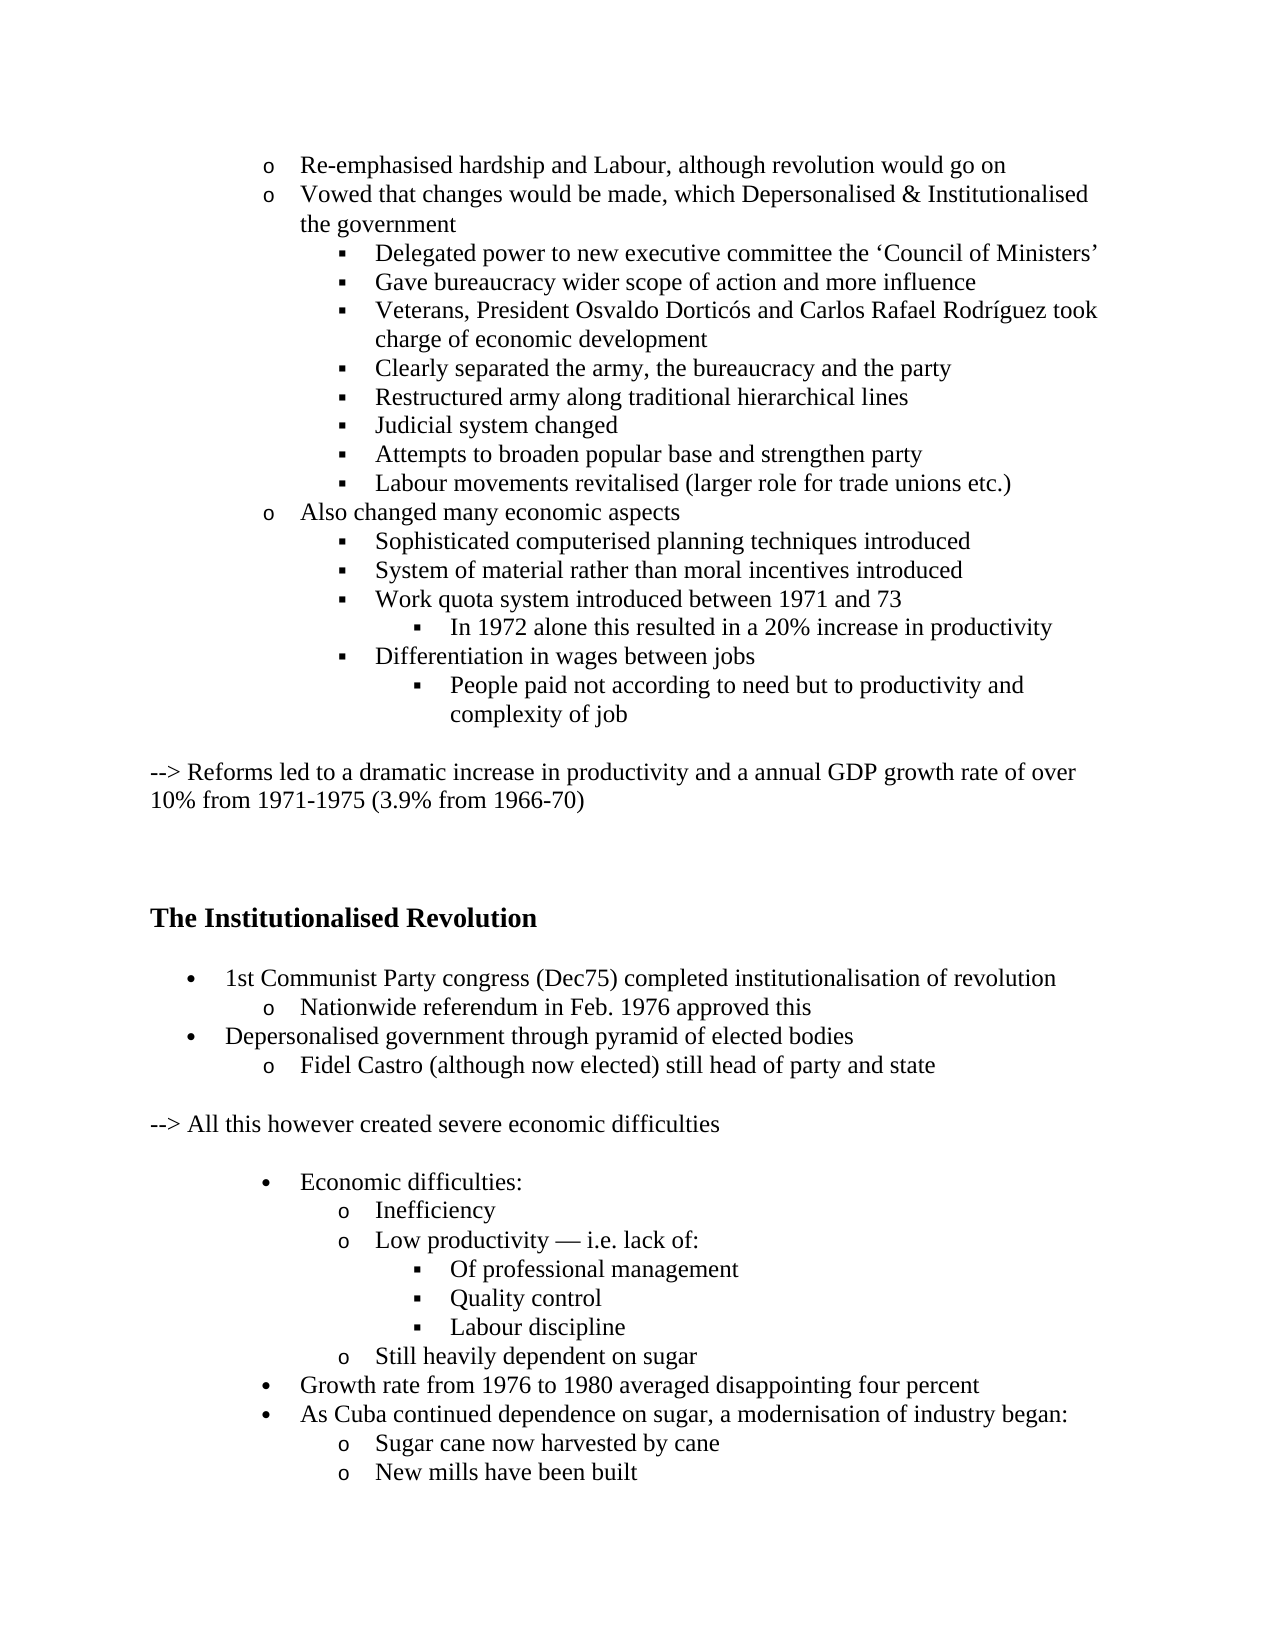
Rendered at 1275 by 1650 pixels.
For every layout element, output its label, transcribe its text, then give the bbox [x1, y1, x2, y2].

list In 1972 alone this resulted in a 20% increase in productivity [412, 612, 1125, 641]
text --> Reforms led to a dramatic increase in productivity and a annual GDP growth rate of over 10% from 1971-1975 (3.9% from 1966-70) [150, 757, 1125, 814]
list Depersonalised government through pyramid of elected bodies [187, 1021, 1125, 1050]
list Fidel Castro (although now elected) still head of party and state [262, 1050, 1125, 1079]
list Re-emphasised hardship and Labour, although revolution would go on [262, 150, 1125, 179]
list Differentiation in wages between jobs [337, 641, 1125, 670]
list Veterans, President Osvaldo Dorticós and Carlos Rafael Rodríguez took charge of economic development [337, 295, 1125, 353]
list Delegated power to new executive committee the ‘Council of Ministers’ [337, 238, 1125, 267]
list Economic difficulties: [262, 1167, 1125, 1195]
list Inefficiency [337, 1195, 1125, 1225]
list Of professional management [412, 1254, 1125, 1283]
list Judicial system changed [337, 410, 1125, 439]
list System of material rather than moral incentives introduced [337, 555, 1125, 584]
list Restructured army along traditional hierarchical lines [337, 382, 1125, 410]
text --> All this however created severe economic difficulties [150, 1109, 1125, 1137]
list Sophisticated computerised planning techniques introduced [337, 526, 1125, 555]
list Also changed many economic aspects [262, 497, 1125, 526]
list Quality control [412, 1283, 1125, 1312]
list New mills have been built [337, 1457, 1125, 1487]
list Attempts to broaden popular base and strengthen party [337, 439, 1125, 468]
list Low productivity — i.e. lack of: [337, 1225, 1125, 1254]
text The Institutionalised Revolution [150, 901, 1125, 934]
list Gave bureaucracy wider scope of action and more influence [337, 267, 1125, 295]
list Nationwide referendum in Feb. 1976 approved this [262, 992, 1125, 1021]
list Labour movements revitalised (larger role for trade unions etc.) [337, 468, 1125, 497]
list People paid not according to need but to productivity and complexity of job [412, 670, 1125, 727]
list Still heavily dependent on sugar [337, 1341, 1125, 1370]
list As Cuba continued dependence on sugar, a modernisation of industry began: [262, 1399, 1125, 1428]
list Clearly separated the army, the bureaucracy and the party [337, 353, 1125, 382]
list Work quota system introduced between 1971 and 73 [337, 584, 1125, 612]
list Vowed that changes would be made, which Depersonalised & Institutionalised the government [262, 179, 1125, 238]
list Sugar cane now harvested by cane [337, 1428, 1125, 1457]
list Labour discipline [412, 1312, 1125, 1341]
list Growth rate from 1976 to 1980 averaged disappointing four percent [262, 1370, 1125, 1399]
list 1st Communist Party congress (Dec75) completed institutionalisation of revolution [187, 963, 1125, 992]
